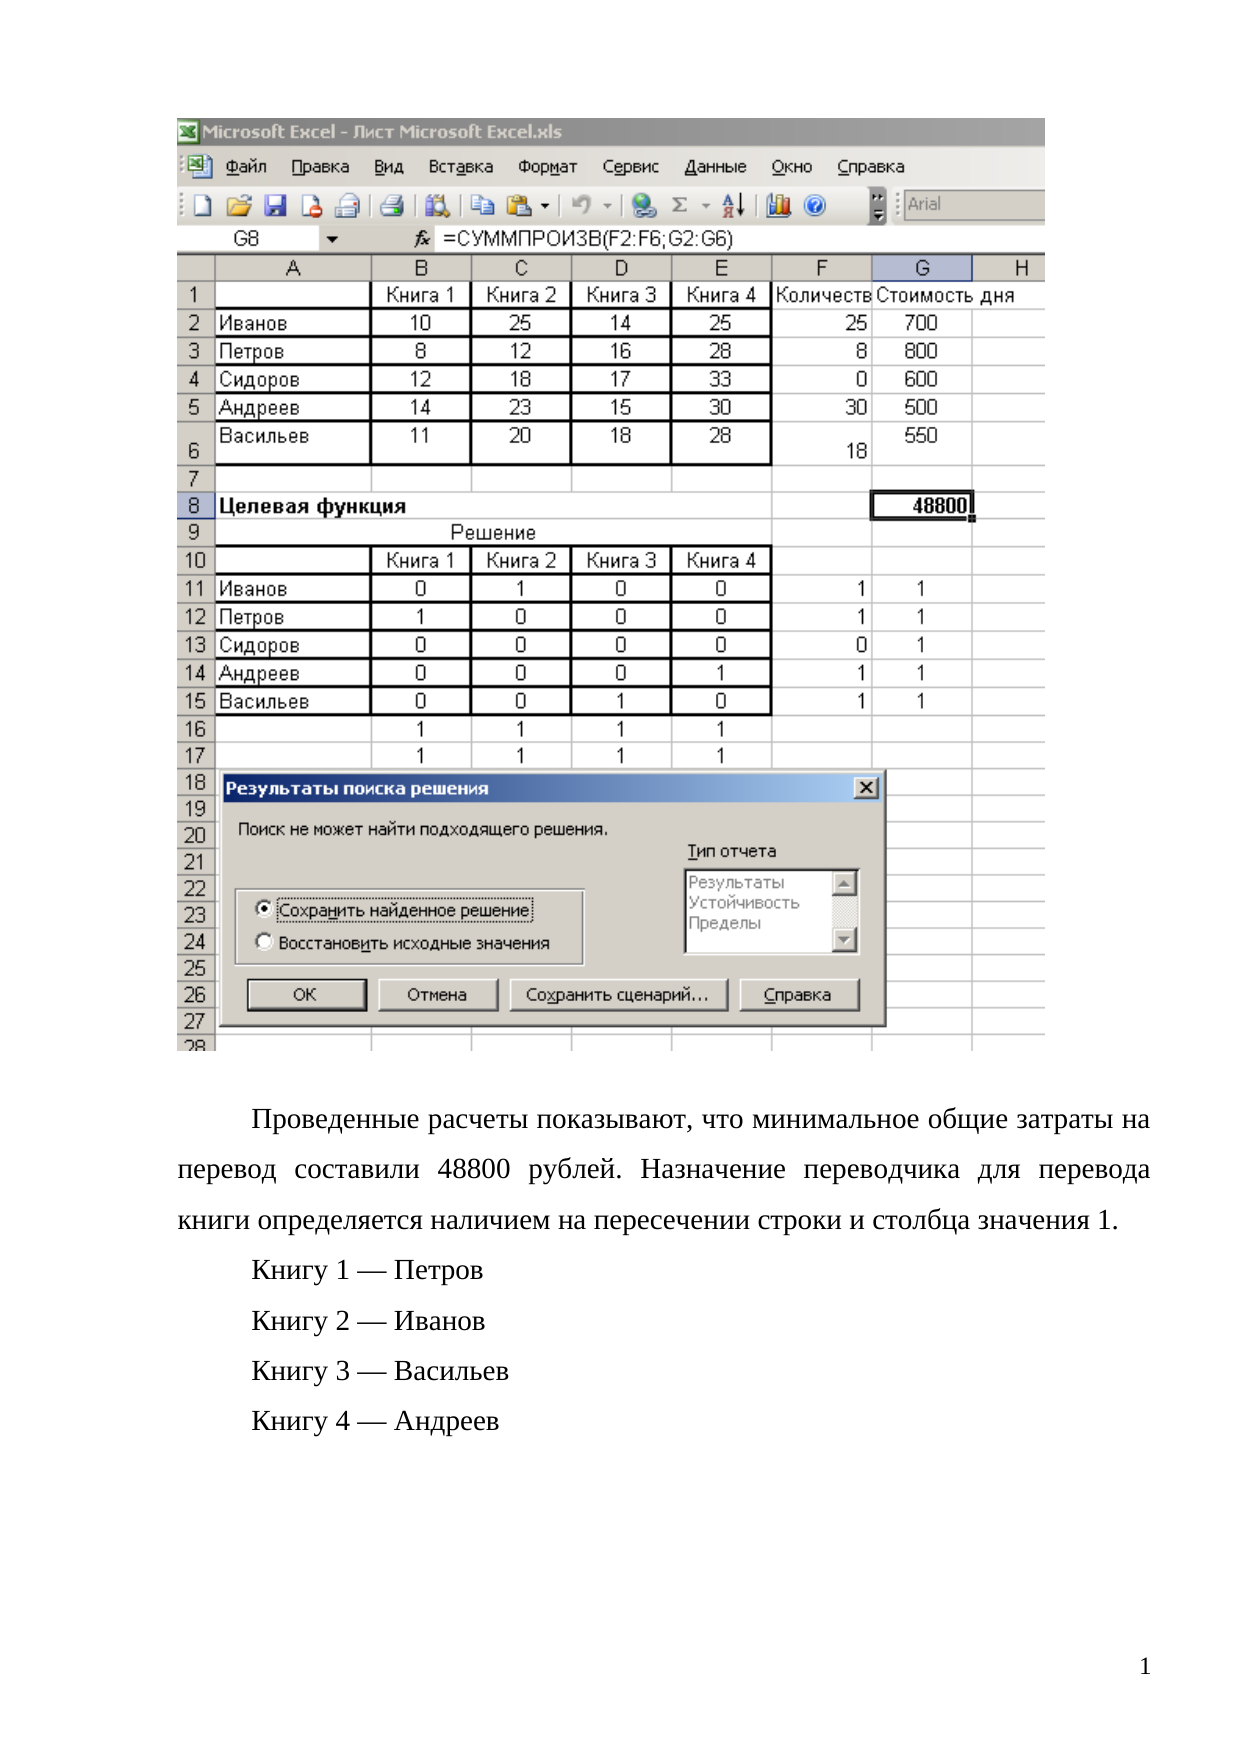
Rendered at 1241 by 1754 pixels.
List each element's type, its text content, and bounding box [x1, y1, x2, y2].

text Книгу 1 — Петров [177, 1252, 1152, 1286]
text Книгу 4 — Андреев [177, 1403, 1152, 1437]
text Книгу 3 — Васильев [177, 1353, 1152, 1386]
text Проведенные расчеты показывают, что минимальное общие затраты на перевод составили 48800 рублей. Назначение переводчика для перевода книги определяется наличием на пересечении строки и столбца значения 1. [177, 1101, 1152, 1236]
text Книгу 2 — Иванов [177, 1303, 1152, 1336]
picture [177, 118, 1045, 1051]
